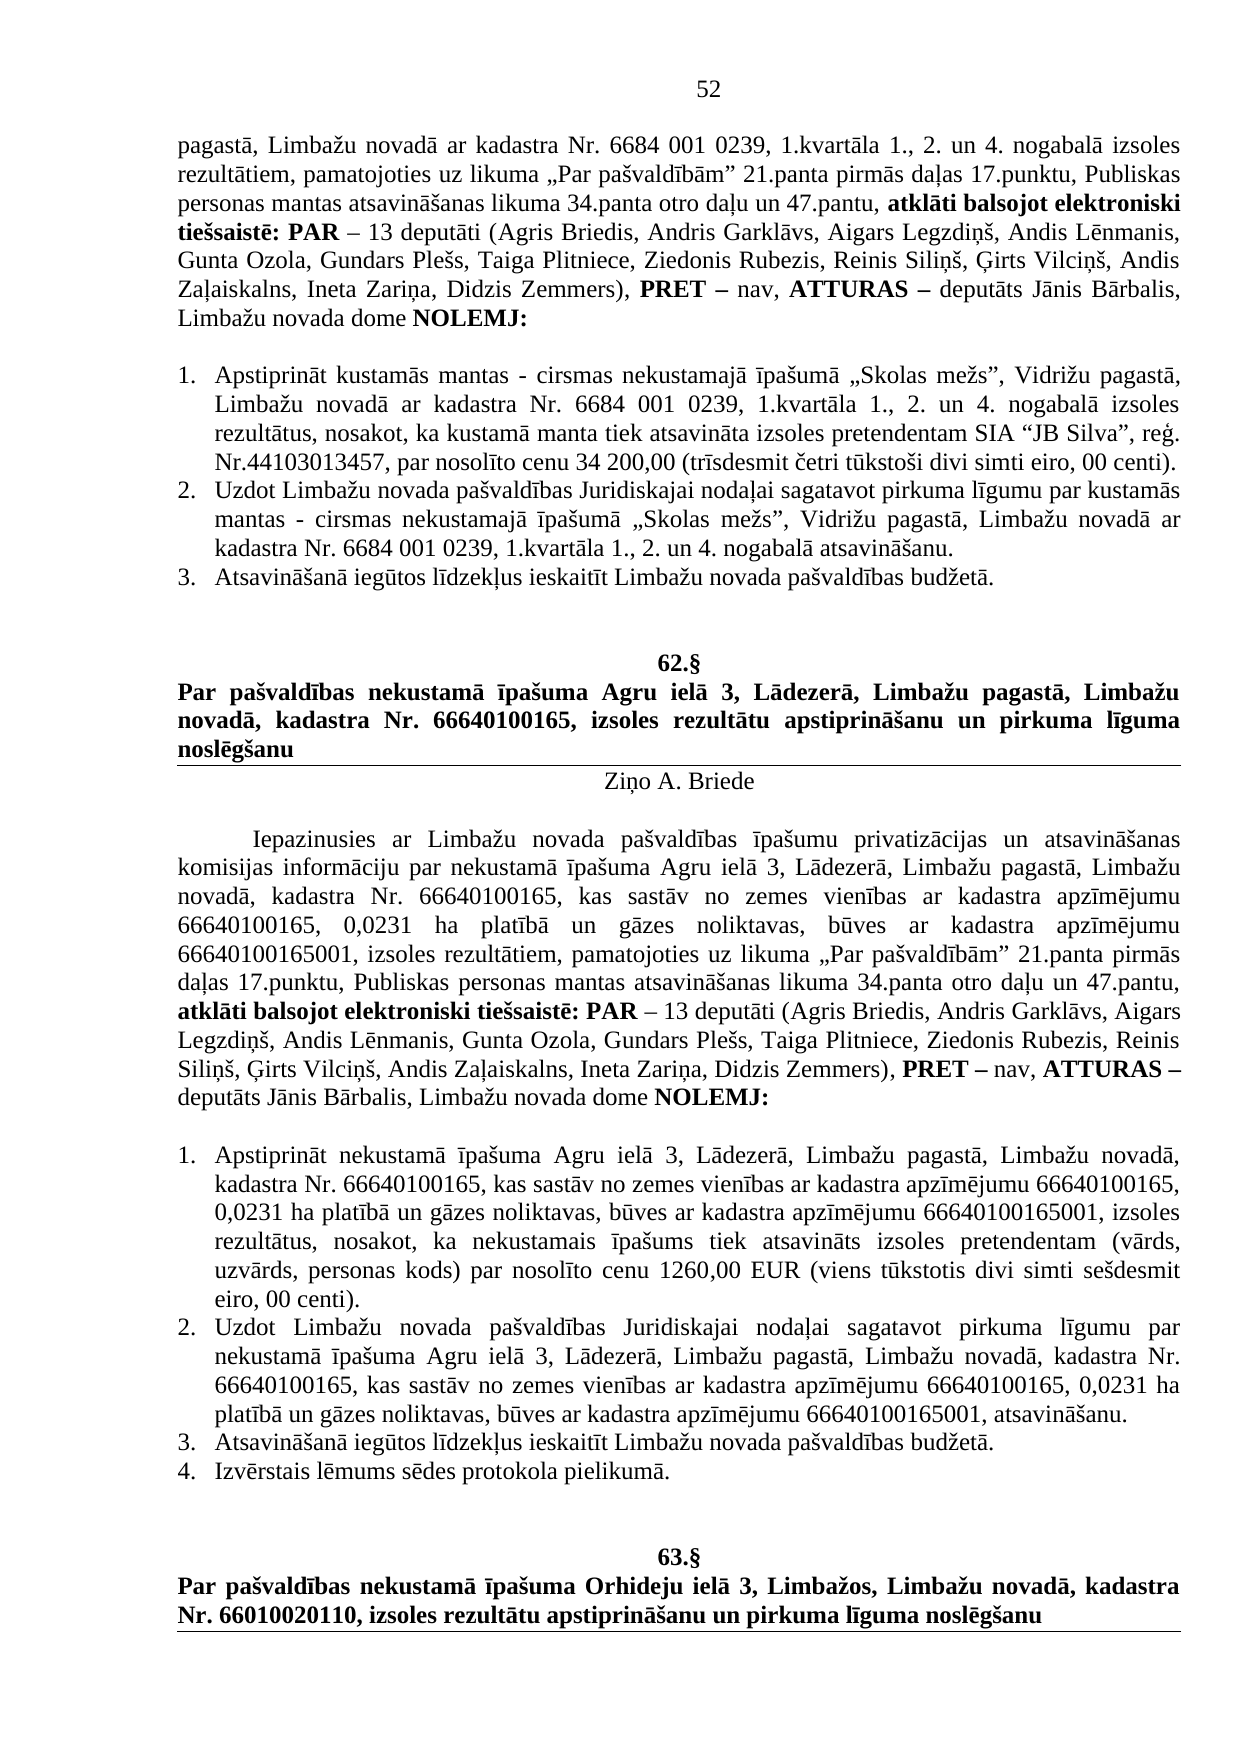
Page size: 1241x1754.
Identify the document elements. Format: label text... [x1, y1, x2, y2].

text Par pašvaldības nekustamā īpašuma Agru ielā 3, Lādezerā, Limbažu pagastā, Limbažu novadā, kadastra Nr. 66640100165, izsoles rezultātu apstiprināšanu un pirkuma līguma noslēgšanu [177, 677, 1181, 765]
list Apstiprināt kustamās mantas - cirsmas nekustamajā īpašumā „Skolas mežs”, Vidrižu pagastā, Limbažu novadā ar kadastra Nr. 6684 001 0239, 1.kvartāla 1., 2. un 4. nogabalā izsoles rezultātus, nosakot, ka kustamā manta tiek atsavināta izsoles pretendentam SIA “JB Silva”, reģ. Nr.44103013457, par nosolīto cenu 34 200,00 (trīsdesmit četri tūkstoši divi simti eiro, 00 centi). [177, 361, 1181, 476]
text Iepazinusies ar Limbažu novada pašvaldības īpašumu privatizācijas un atsavināšanas komisijas informāciju par nekustamā īpašuma Agru ielā 3, Lādezerā, Limbažu pagastā, Limbažu novadā, kadastra Nr. 66640100165, kas sastāv no zemes vienības ar kadastra apzīmējumu 66640100165, 0,0231 ha platībā un gāzes noliktavas, būves ar kadastra apzīmējumu 66640100165001, izsoles rezultātiem, pamatojoties uz likuma „Par pašvaldībām” 21.panta pirmās daļas 17.punktu, Publiskas personas mantas atsavināšanas likuma 34.panta otro daļu un 47.pantu, atklāti balsojot elektroniski tiešsaistē: PAR – 13 deputāti (Agris Briedis, Andris Garklāvs, Aigars Legzdiņš, Andis Lēnmanis, Gunta Ozola, Gundars Plešs, Taiga Plitniece, Ziedonis Rubezis, Reinis Siliņš, Ģirts Vilciņš, Andis Zaļaiskalns, Ineta Zariņa, Didzis Zemmers), PRET – nav, ATTURAS – deputāts Jānis Bārbalis, Limbažu novada dome NOLEMJ: [177, 824, 1181, 1111]
list Atsavināšanā iegūtos līdzekļus ieskaitīt Limbažu novada pašvaldības budžetā. [177, 562, 1181, 591]
text Par pašvaldības nekustamā īpašuma Orhideju ielā 3, Limbažos, Limbažu novadā, kadastra Nr. 66010020110, izsoles rezultātu apstiprināšanu un pirkuma līguma noslēgšanu [177, 1571, 1181, 1631]
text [177, 131, 1181, 332]
list Uzdot Limbažu novada pašvaldības Juridiskajai nodaļai sagatavot pirkuma līgumu par kustamās mantas - cirsmas nekustamajā īpašumā „Skolas mežs”, Vidrižu pagastā, Limbažu novadā ar kadastra Nr. 6684 001 0239, 1.kvartāla 1., 2. un 4. nogabalā atsavināšanu. [177, 476, 1181, 562]
text Ziņo A. Briede [177, 766, 1181, 795]
list Atsavināšanā iegūtos līdzekļus ieskaitīt Limbažu novada pašvaldības budžetā. [177, 1427, 1181, 1456]
text 62.§ [177, 648, 1181, 677]
list Izvērstais lēmums sēdes protokola pielikumā. [177, 1456, 1181, 1485]
list Uzdot Limbažu novada pašvaldības Juridiskajai nodaļai sagatavot pirkuma līgumu par nekustamā īpašuma Agru ielā 3, Lādezerā, Limbažu pagastā, Limbažu novadā, kadastra Nr. 66640100165, kas sastāv no zemes vienības ar kadastra apzīmējumu 66640100165, 0,0231 ha platībā un gāzes noliktavas, būves ar kadastra apzīmējumu 66640100165001, atsavināšanu. [177, 1312, 1181, 1427]
list Apstiprināt nekustamā īpašuma Agru ielā 3, Lādezerā, Limbažu pagastā, Limbažu novadā, kadastra Nr. 66640100165, kas sastāv no zemes vienības ar kadastra apzīmējumu 66640100165, 0,0231 ha platībā un gāzes noliktavas, būves ar kadastra apzīmējumu 66640100165001, izsoles rezultātus, nosakot, ka nekustamais īpašums tiek atsavināts izsoles pretendentam (vārds, uzvārds, personas kods) par nosolīto cenu 1260,00 EUR (viens tūkstotis divi simti sešdesmit eiro, 00 centi). [177, 1140, 1181, 1312]
text 63.§ [177, 1542, 1181, 1571]
